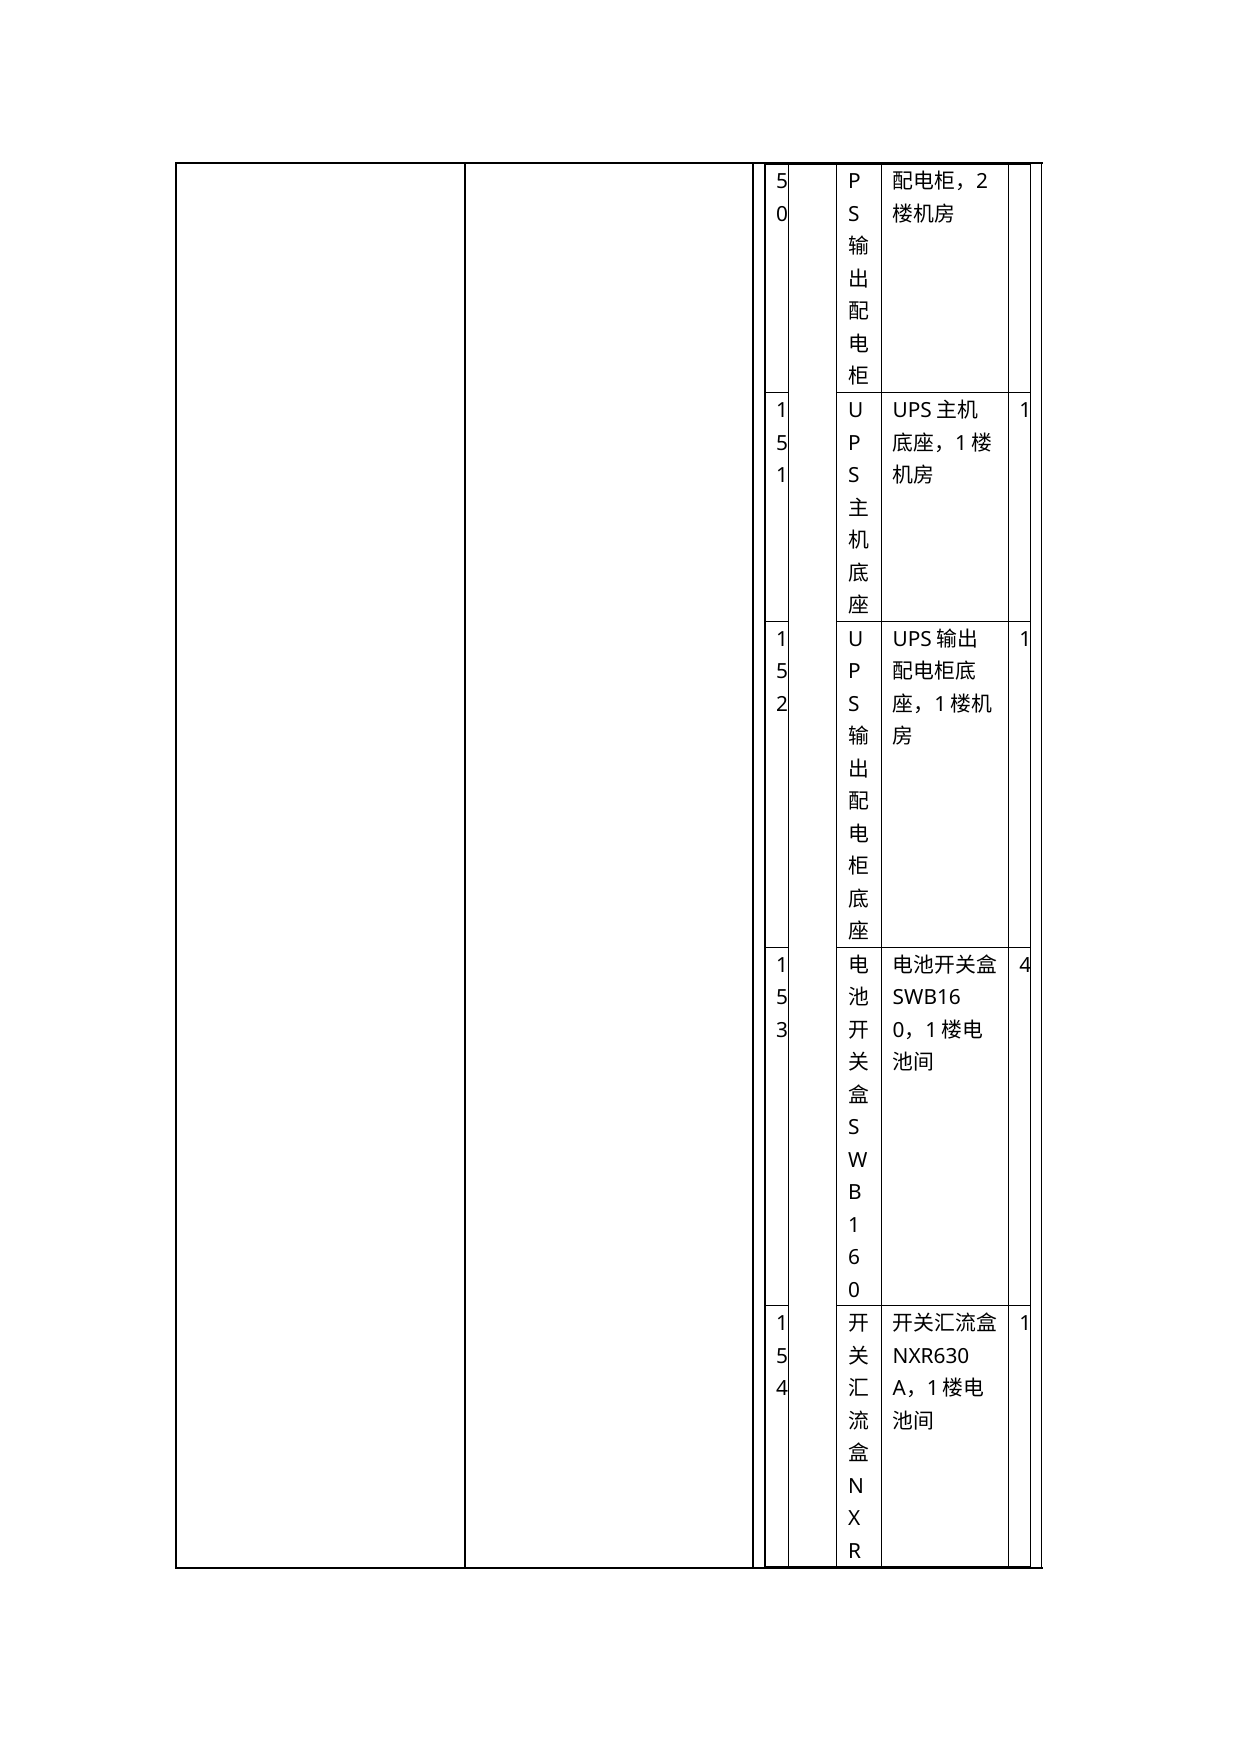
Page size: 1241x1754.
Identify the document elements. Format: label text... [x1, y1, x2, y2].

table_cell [882, 1306, 1008, 1566]
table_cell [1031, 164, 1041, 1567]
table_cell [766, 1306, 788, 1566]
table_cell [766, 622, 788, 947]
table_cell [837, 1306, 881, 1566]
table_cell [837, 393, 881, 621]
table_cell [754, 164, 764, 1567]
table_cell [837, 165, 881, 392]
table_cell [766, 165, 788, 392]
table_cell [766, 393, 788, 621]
table_cell [177, 164, 464, 1567]
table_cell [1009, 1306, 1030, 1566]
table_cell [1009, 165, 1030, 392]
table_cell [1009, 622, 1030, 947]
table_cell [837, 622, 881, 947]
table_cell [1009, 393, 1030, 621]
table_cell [789, 165, 836, 1566]
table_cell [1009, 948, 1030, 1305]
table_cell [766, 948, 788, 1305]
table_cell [882, 165, 1008, 392]
table_cell 2 [466, 164, 752, 1567]
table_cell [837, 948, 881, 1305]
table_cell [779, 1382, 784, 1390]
